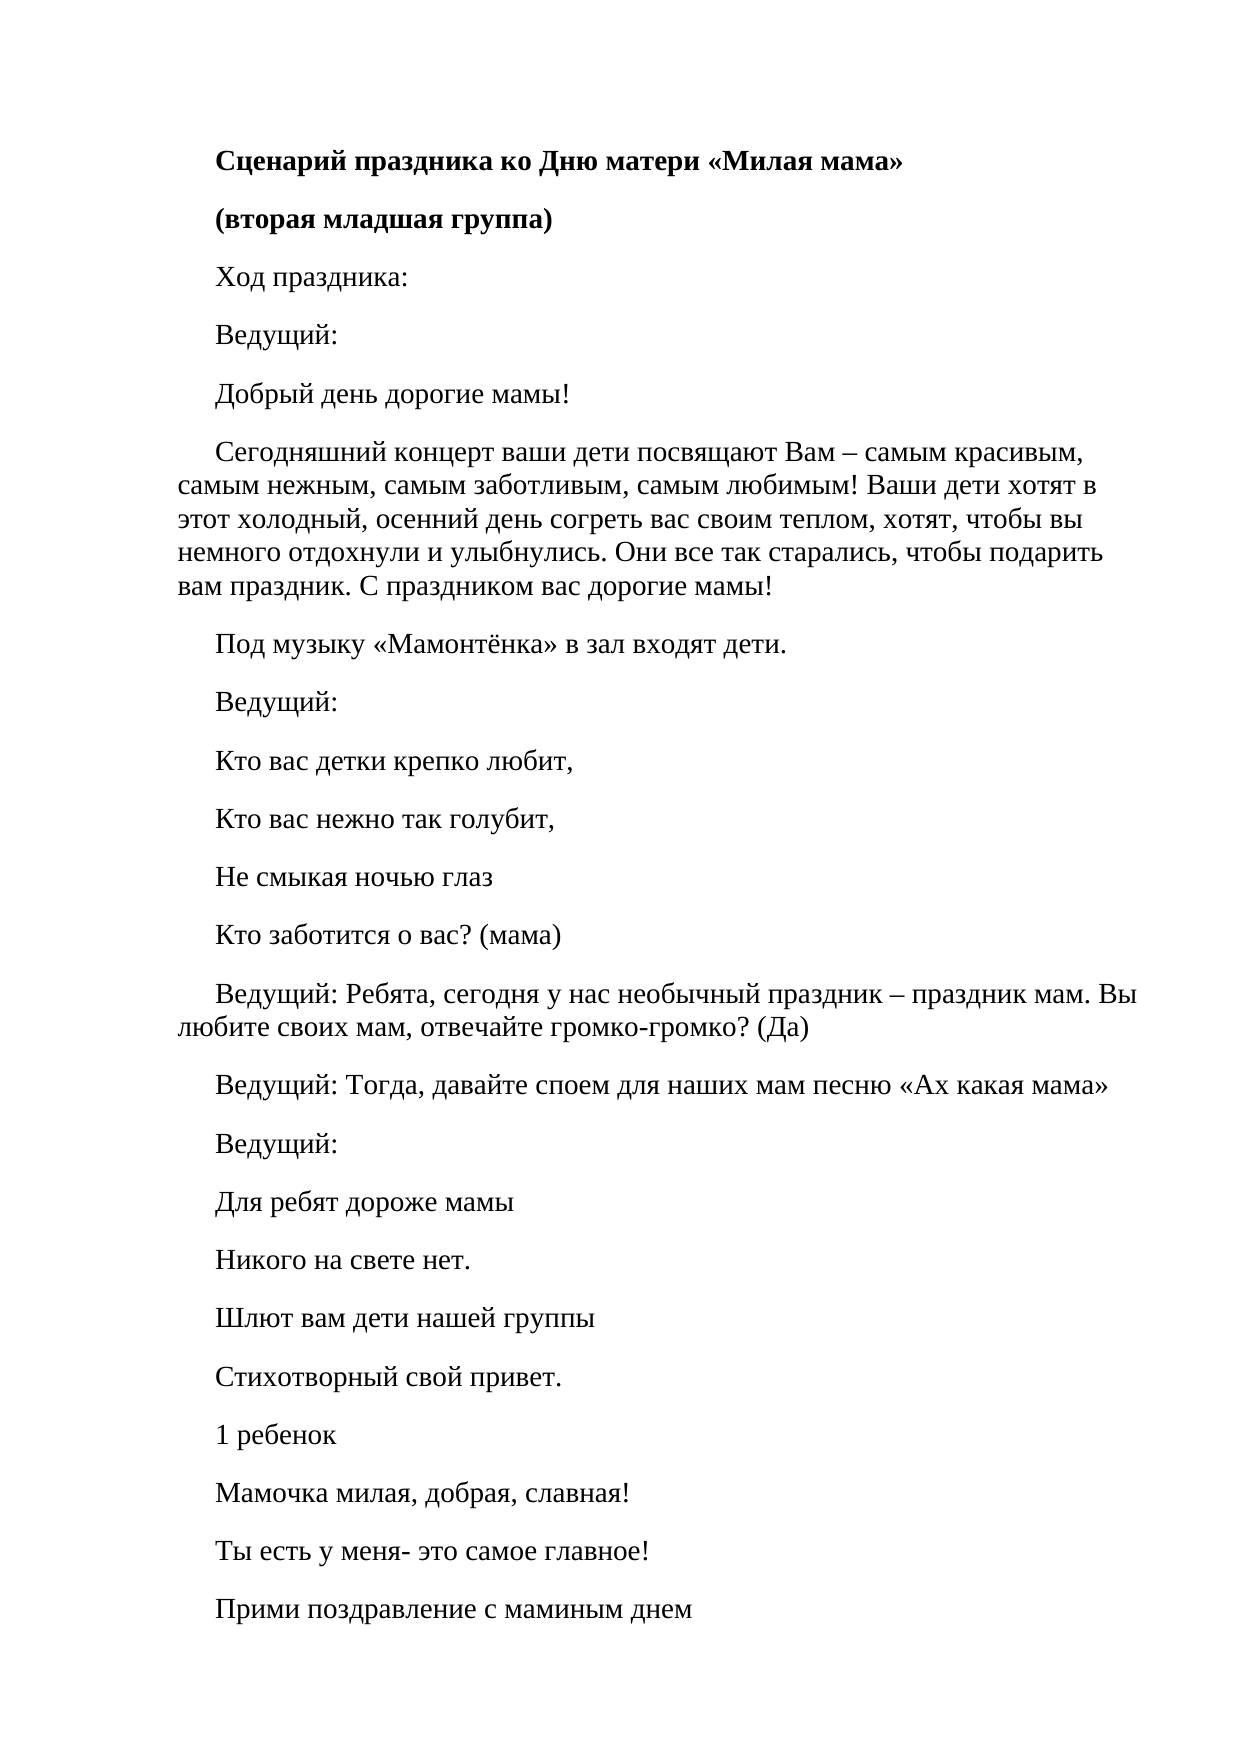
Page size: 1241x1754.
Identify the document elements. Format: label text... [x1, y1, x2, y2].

text Шлют вам дети нашей группы [177, 1300, 1152, 1334]
text Ведущий: Тогда, давайте споем для наших мам песню «Ах какая мама» [177, 1067, 1152, 1101]
text Ход праздника: [177, 259, 1152, 293]
text 1 ребенок [177, 1417, 1152, 1450]
text Сценарий праздника ко Дню матери «Милая мама» [177, 143, 1152, 176]
text Не смыкая ночью глаз [177, 859, 1152, 893]
text Кто вас детки крепко любит, [177, 743, 1152, 776]
text Ты есть у меня- это самое главное! [177, 1533, 1152, 1567]
text Никого на свете нет. [177, 1242, 1152, 1276]
text Кто вас нежно так голубит, [177, 801, 1152, 834]
text Ведущий: [177, 1126, 1152, 1159]
text Ведущий: Ребята, сегодня у нас необычный праздник – праздник мам. Вы любите своих мам, отвечайте громко-громко? (Да) [177, 976, 1152, 1043]
text (вторая младшая группа) [177, 201, 1152, 234]
text Мамочка милая, добрая, славная! [177, 1475, 1152, 1509]
text Стихотворный свой привет. [177, 1359, 1152, 1392]
text Ведущий: [177, 684, 1152, 718]
text Кто заботится о вас? (мама) [177, 917, 1152, 951]
text Добрый день дорогие мамы! [177, 376, 1152, 409]
text Для ребят дороже мамы [177, 1184, 1152, 1217]
text Под музыку «Мамонтёнка» в зал входят дети. [177, 626, 1152, 660]
text Прими поздравление с маминым днем [177, 1592, 1152, 1625]
text Сегодняшний концерт ваши дети посвящают Вам – самым красивым, самым нежным, самым заботливым, самым любимым! Ваши дети хотят в этот холодный, осенний день согреть вас своим теплом, хотят, чтобы вы немного отдохнули и улыбнулись. Они все так старались, чтобы подарить вам праздник. С праздником вас дорогие мамы! [177, 434, 1152, 602]
text Ведущий: [177, 317, 1152, 351]
